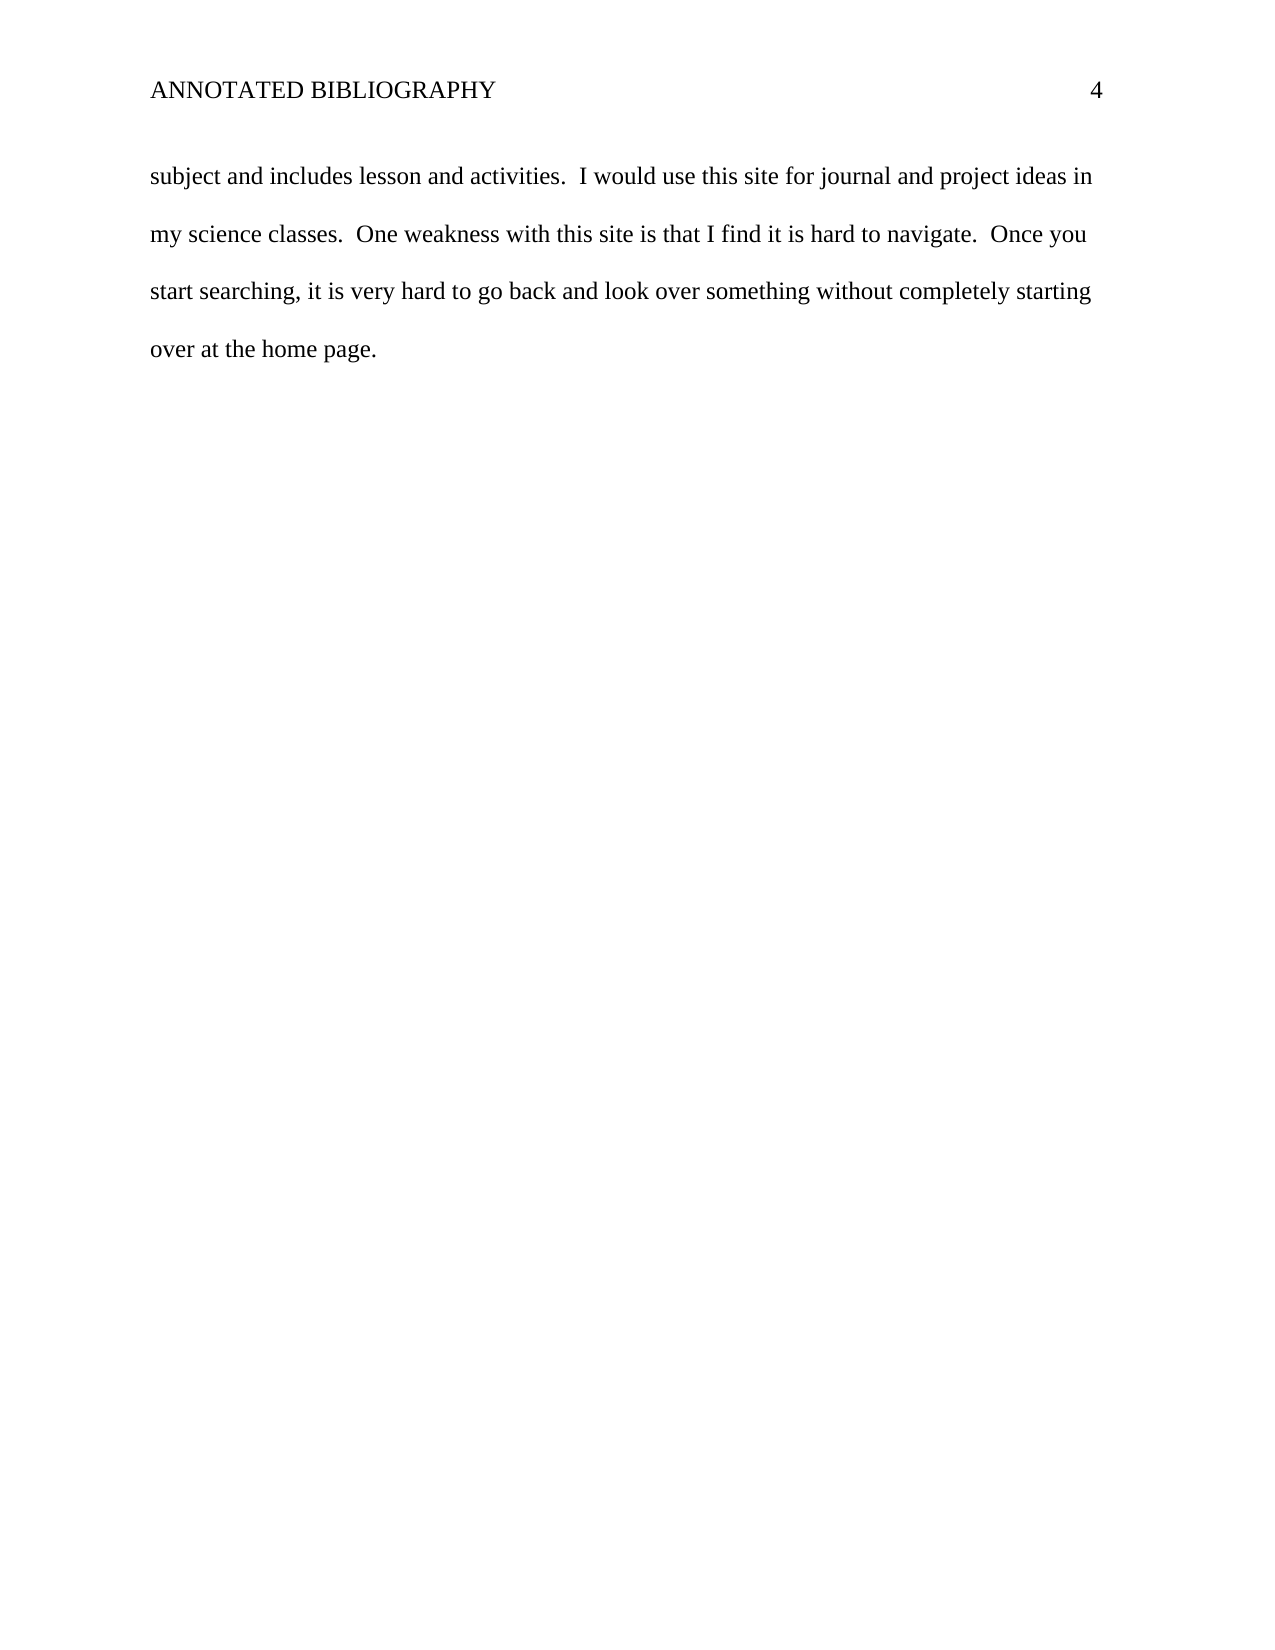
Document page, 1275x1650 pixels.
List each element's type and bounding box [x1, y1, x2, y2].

text [150, 161, 1125, 362]
